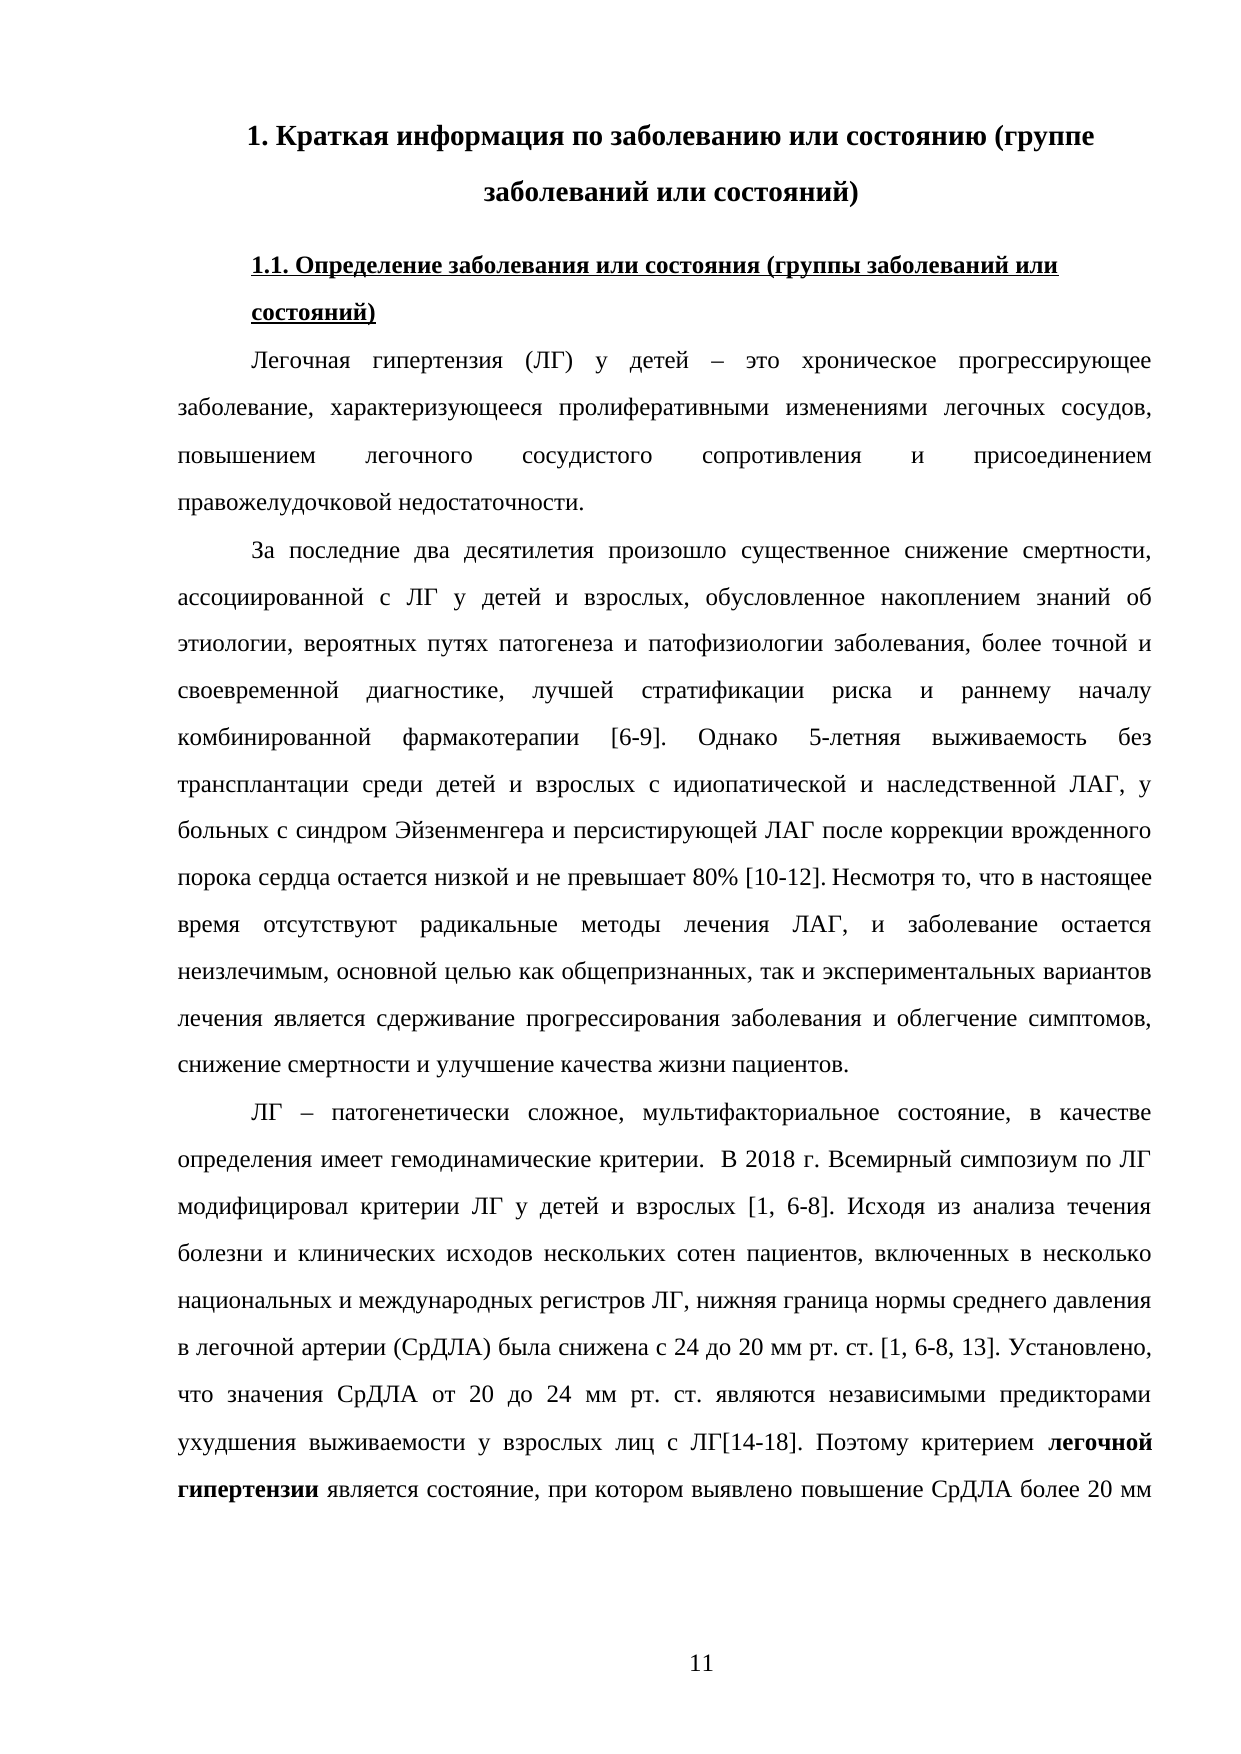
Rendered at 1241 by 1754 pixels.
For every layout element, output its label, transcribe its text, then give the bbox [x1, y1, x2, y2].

text Легочная гипертензия (ЛГ) у детей – это хроническое прогрессирующее заболевание, характеризующееся пролиферативными изменениями легочных сосудов, повышением легочного сосудистого сопротивления и присоединением правожелудочковой недостаточности. [177, 345, 1152, 516]
text 1.1. Определение заболевания или состояния (группы заболеваний или [177, 250, 1153, 279]
subtitle состояний) [177, 297, 1153, 326]
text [177, 1097, 1152, 1502]
text За последние два десятилетия произошло существенное снижение смертности, ассоциированной с ЛГ у детей и взрослых, обусловленное накоплением знаний об этиологии, вероятных путях патогенеза и патофизиологии заболевания, более точной и своевременной диагностике, лучшей стратификации риска и раннему началу комбинированной фармакотерапии [6-9]. Однако 5-летняя выживаемость без трансплантации среди детей и взрослых с идиопатической и наследственной ЛАГ, у больных с синдром Эйзенменгера и персистирующей ЛАГ после коррекции врожденного порока сердца остается низкой и не превышает 80% [10-12]. Несмотря то, что в настоящее время отсутствуют радикальные методы лечения ЛАГ, и заболевание остается неизлечимым, основной целью как общепризнанных, так и экспериментальных вариантов лечения является сдерживание прогрессирования заболевания и облегчение симптомов, снижение смертности и улучшение качества жизни пациентов. [177, 535, 1152, 1078]
subtitle 1. Краткая информация по заболеванию или состоянию (группе заболеваний или состояний) [164, 118, 1178, 208]
